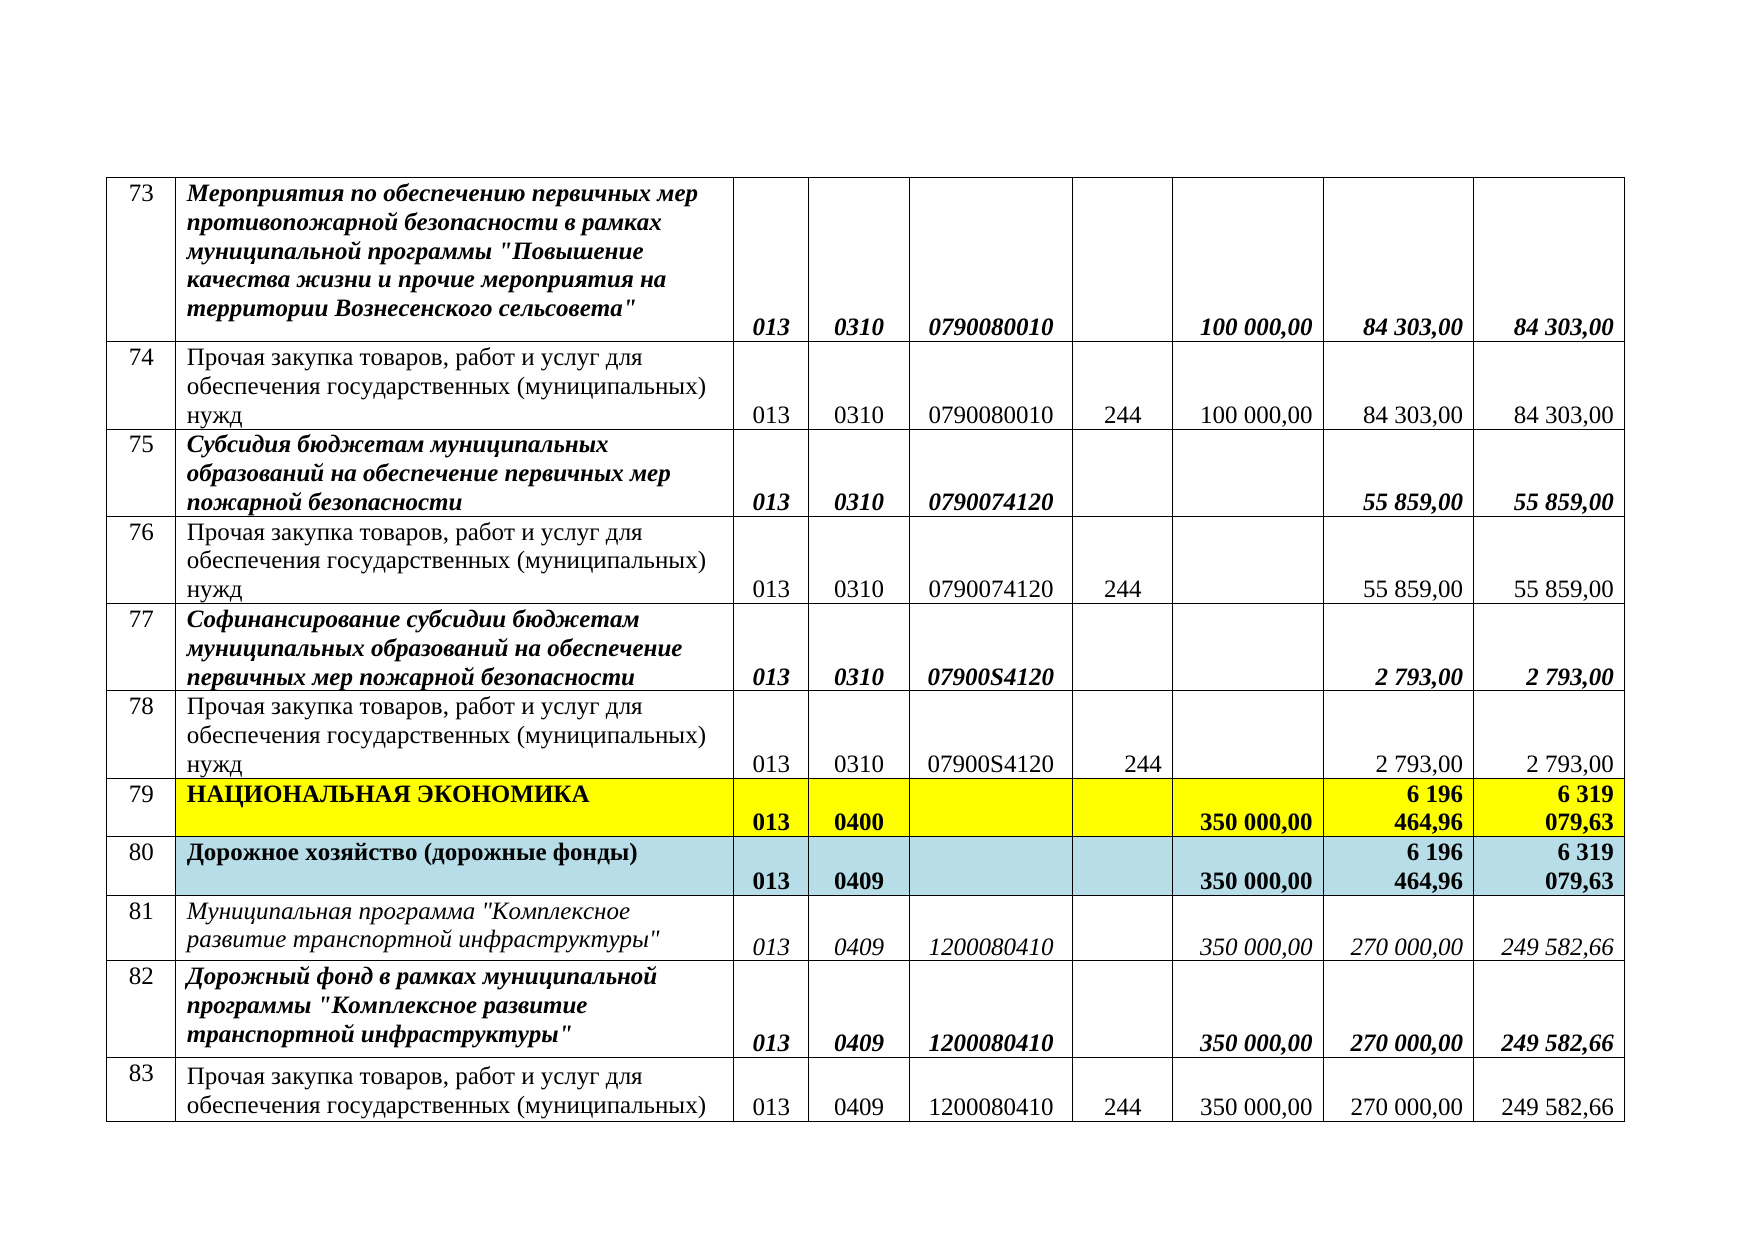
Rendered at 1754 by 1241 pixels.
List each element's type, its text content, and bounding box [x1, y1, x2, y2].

table_cell 84 303,00 [1474, 178, 1624, 341]
table_cell 0310 [809, 517, 909, 603]
table_cell 84 303,00 [1324, 178, 1473, 341]
table_cell 249 582,66 [1474, 961, 1624, 1057]
table_cell 55 859,00 [1324, 430, 1473, 516]
table_cell [1173, 604, 1323, 690]
table_cell [1073, 837, 1172, 895]
table_cell 0409 [809, 837, 909, 895]
table_cell 0310 [809, 342, 909, 428]
table_cell 013 [734, 779, 808, 836]
table_cell Дорожный фонд в рамках муниципальной программы "Комплексное развитие транспортной инфраструктуры" [176, 961, 733, 1057]
table_cell 100 000,00 [1173, 178, 1323, 341]
table_cell 0310 [809, 604, 909, 690]
table_cell 07900S4120 [910, 604, 1072, 690]
table_cell Муниципальная программа "Комплексное развитие транспортной инфраструктуры" [176, 896, 733, 960]
table_cell 6 319 079,63 [1474, 837, 1624, 895]
table_cell 84 303,00 [1324, 342, 1473, 428]
table_cell 013 [734, 896, 808, 960]
table_cell 0790074120 [910, 430, 1072, 516]
table_cell 81 [107, 896, 175, 960]
table_cell 249 582,66 [1474, 1058, 1624, 1121]
table_cell 244 [1073, 517, 1172, 603]
table_cell 270 000,00 [1324, 961, 1473, 1057]
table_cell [176, 1058, 733, 1121]
table_cell 6 196 464,96 [1324, 779, 1473, 836]
table_cell Прочая закупка товаров, работ и услуг для обеспечения государственных (муниципальных) нужд [176, 517, 733, 603]
table_cell [910, 779, 1072, 836]
table_cell 013 [734, 961, 808, 1057]
table_cell 270 000,00 [1324, 896, 1473, 960]
table_cell Субсидия бюджетам муниципальных образований на обеспечение первичных мер пожарной безопасности [176, 430, 733, 516]
table_cell 0310 [809, 430, 909, 516]
table_cell 77 [107, 604, 175, 690]
table_cell 013 [734, 1058, 808, 1121]
table_cell 013 [734, 430, 808, 516]
table_cell 55 859,00 [1324, 517, 1473, 603]
table_cell 013 [734, 342, 808, 428]
table_cell 1200080410 [910, 896, 1072, 960]
table_cell 79 [107, 779, 175, 836]
table_cell [1073, 896, 1172, 960]
table_cell 07900S4120 [910, 691, 1072, 778]
table_cell 244 [1073, 1058, 1172, 1121]
table_cell 350 000,00 [1173, 779, 1323, 836]
table_cell 2 793,00 [1474, 604, 1624, 690]
table_cell 0790080010 [910, 178, 1072, 341]
table_cell 0310 [809, 178, 909, 341]
table_cell 74 [107, 342, 175, 428]
table_cell [1173, 691, 1323, 778]
table_cell 0790080010 [910, 342, 1072, 428]
table_cell 244 [1073, 691, 1172, 778]
table_cell 1200080410 [910, 1058, 1072, 1121]
table_cell [1073, 961, 1172, 1057]
table_cell 0310 [809, 691, 909, 778]
table_cell 82 [107, 961, 175, 1057]
table_cell 75 [107, 430, 175, 516]
table_cell [1073, 779, 1172, 836]
table_cell Дорожное хозяйство (дорожные фонды) [176, 837, 733, 895]
table_cell 249 582,66 [1474, 896, 1624, 960]
table_cell 6 196 464,96 [1324, 837, 1473, 895]
table_cell [910, 837, 1072, 895]
table_cell 84 303,00 [1474, 342, 1624, 428]
table_cell [1073, 178, 1172, 341]
table_cell 1200080410 [910, 961, 1072, 1057]
table_cell [1073, 430, 1172, 516]
table_cell 013 [734, 691, 808, 778]
table_cell 013 [734, 837, 808, 895]
table_cell 78 [107, 691, 175, 778]
table_cell Прочая закупка товаров, работ и услуг для обеспечения государственных (муниципальных) нужд [176, 691, 733, 778]
table_cell 013 [734, 517, 808, 603]
table_cell 0409 [809, 1058, 909, 1121]
table_cell 0400 [809, 779, 909, 836]
table_cell 270 000,00 [1324, 1058, 1473, 1121]
table_cell [1173, 517, 1323, 603]
table_cell 350 000,00 [1173, 896, 1323, 960]
table_cell 2 793,00 [1324, 691, 1473, 778]
table_cell 013 [734, 604, 808, 690]
table_cell 0409 [809, 961, 909, 1057]
table_cell Мероприятия по обеспечению первичных мер противопожарной безопасности в рамках муниципальной программы "Повышение качества жизни и прочие мероприятия на территории Вознесенского сельсовета" [176, 178, 733, 341]
table_cell 6 319 079,63 [1474, 779, 1624, 836]
table_cell 2 793,00 [1324, 604, 1473, 690]
table_cell НАЦИОНАЛЬНАЯ ЭКОНОМИКА [176, 779, 733, 836]
table_cell 0409 [809, 896, 909, 960]
table_cell Прочая закупка товаров, работ и услуг для обеспечения государственных (муниципальных) нужд [176, 342, 733, 428]
table_cell 55 859,00 [1474, 517, 1624, 603]
table_cell Софинансирование субсидии бюджетам муниципальных образований на обеспечение первичных мер пожарной безопасности [176, 604, 733, 690]
table_cell 73 [107, 178, 175, 341]
table_cell 83 [107, 1058, 175, 1121]
table_cell 100 000,00 [1173, 342, 1323, 428]
table_cell 244 [1073, 342, 1172, 428]
table_cell 350 000,00 [1173, 961, 1323, 1057]
table_cell 76 [107, 517, 175, 603]
table_cell 013 [734, 178, 808, 341]
table_cell 350 000,00 [1173, 837, 1323, 895]
table_cell 80 [107, 837, 175, 895]
table_cell 55 859,00 [1474, 430, 1624, 516]
table_cell 2 793,00 [1474, 691, 1624, 778]
table_cell 0790074120 [910, 517, 1072, 603]
table_cell [1173, 430, 1323, 516]
table_cell [1073, 604, 1172, 690]
table_cell 350 000,00 [1173, 1058, 1323, 1121]
